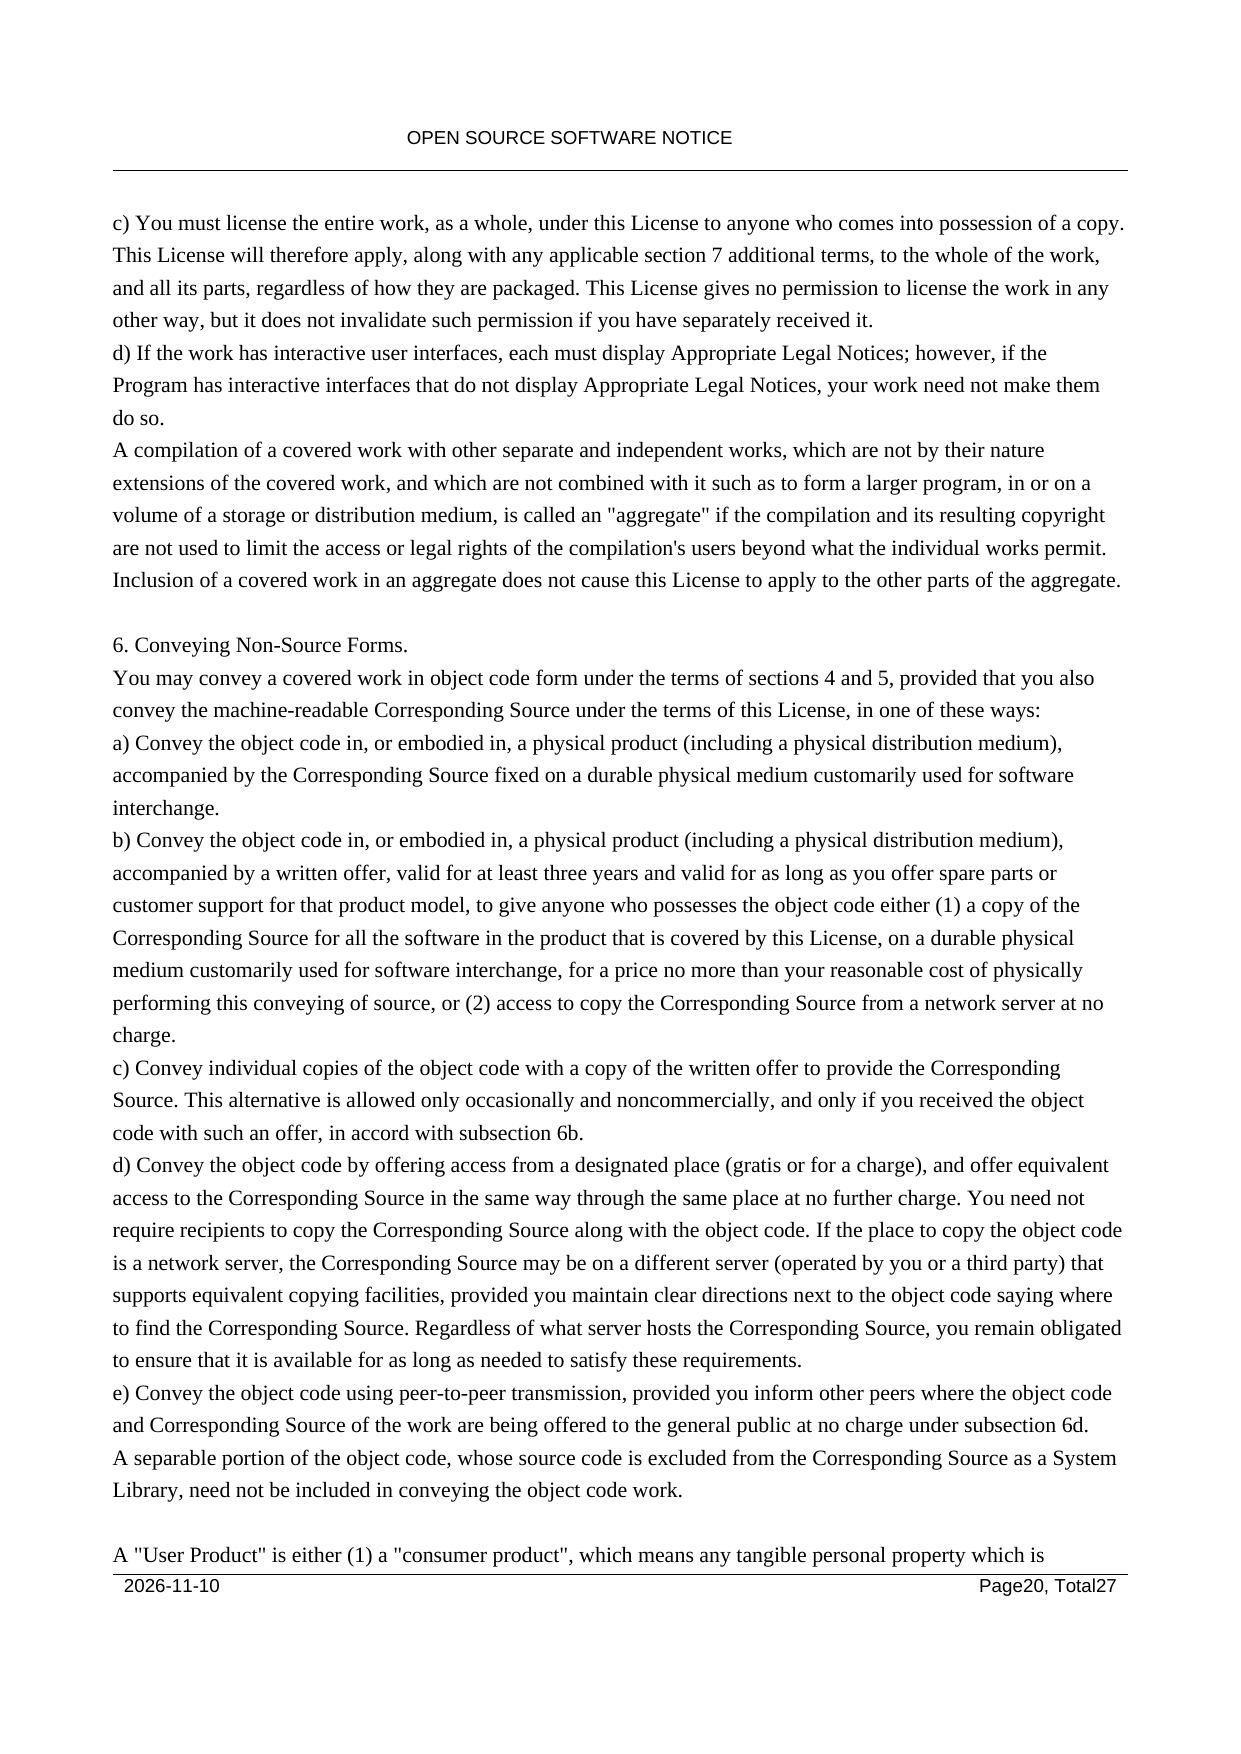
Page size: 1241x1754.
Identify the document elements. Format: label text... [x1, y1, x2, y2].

text d) Convey the object code by offering access from a designated place (gratis or for a charge), and offer equivalent access to the Corresponding Source in the same way through the same place at no further charge. You need not require recipients to copy the Corresponding Source along with the object code. If the place to copy the object code is a network server, the Corresponding Source may be on a different server (operated by you or a third party) that supports equivalent copying facilities, provided you maintain clear directions next to the object code saying where to find the Corresponding Source. Regardless of what server hosts the Corresponding Source, you remain obligated to ensure that it is available for as long as needed to satisfy these requirements. [112, 1149, 1128, 1376]
text c) You must license the entire work, as a whole, under this License to anyone who comes into possession of a copy. This License will therefore apply, along with any applicable section 7 additional terms, to the whole of the work, and all its parts, regardless of how they are packaged. This License gives no permission to license the work in any other way, but it does not invalidate such permission if you have separately received it. [112, 206, 1128, 336]
text 6. Conveying Non-Source Forms. [112, 629, 1128, 661]
text d) If the work has interactive user interfaces, each must display Appropriate Legal Notices; however, if the Program has interactive interfaces that do not display Appropriate Legal Notices, your work need not make them do so. [112, 336, 1128, 434]
text c) Convey individual copies of the object code with a copy of the written offer to provide the Corresponding Source. This alternative is allowed only occasionally and noncommercially, and only if you received the object code with such an offer, in accord with subsection 6b. [112, 1051, 1128, 1149]
text a) Convey the object code in, or embodied in, a physical product (including a physical distribution medium), accompanied by the Corresponding Source fixed on a durable physical medium customarily used for software interchange. [112, 726, 1128, 824]
text b) Convey the object code in, or embodied in, a physical product (including a physical distribution medium), accompanied by a written offer, valid for at least three years and valid for as long as you offer spare parts or customer support for that product model, to give anyone who possesses the object code either (1) a copy of the Corresponding Source for all the software in the product that is covered by this License, on a durable physical medium customarily used for software interchange, for a price no more than your reasonable cost of physically performing this conveying of source, or (2) access to copy the Corresponding Source from a network server at no charge. [112, 824, 1128, 1051]
text You may convey a covered work in object code form under the terms of sections 4 and 5, provided that you also convey the machine-readable Corresponding Source under the terms of this License, in one of these ways: [112, 661, 1128, 726]
text A separable portion of the object code, whose source code is excluded from the Corresponding Source as a System Library, need not be included in conveying the object code work. [112, 1441, 1128, 1506]
text A compilation of a covered work with other separate and independent works, which are not by their nature extensions of the covered work, and which are not combined with it such as to form a larger program, in or on a volume of a storage or distribution medium, is called an "aggregate" if the compilation and its resulting copyright are not used to limit the access or legal rights of the compilation's users beyond what the individual works permit. Inclusion of a covered work in an aggregate does not cause this License to apply to the other parts of the aggregate. [112, 434, 1128, 596]
text e) Convey the object code using peer-to-peer transmission, provided you inform other peers where the object code and Corresponding Source of the work are being offered to the general public at no charge under subsection 6d. [112, 1376, 1128, 1441]
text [112, 1539, 1128, 1571]
